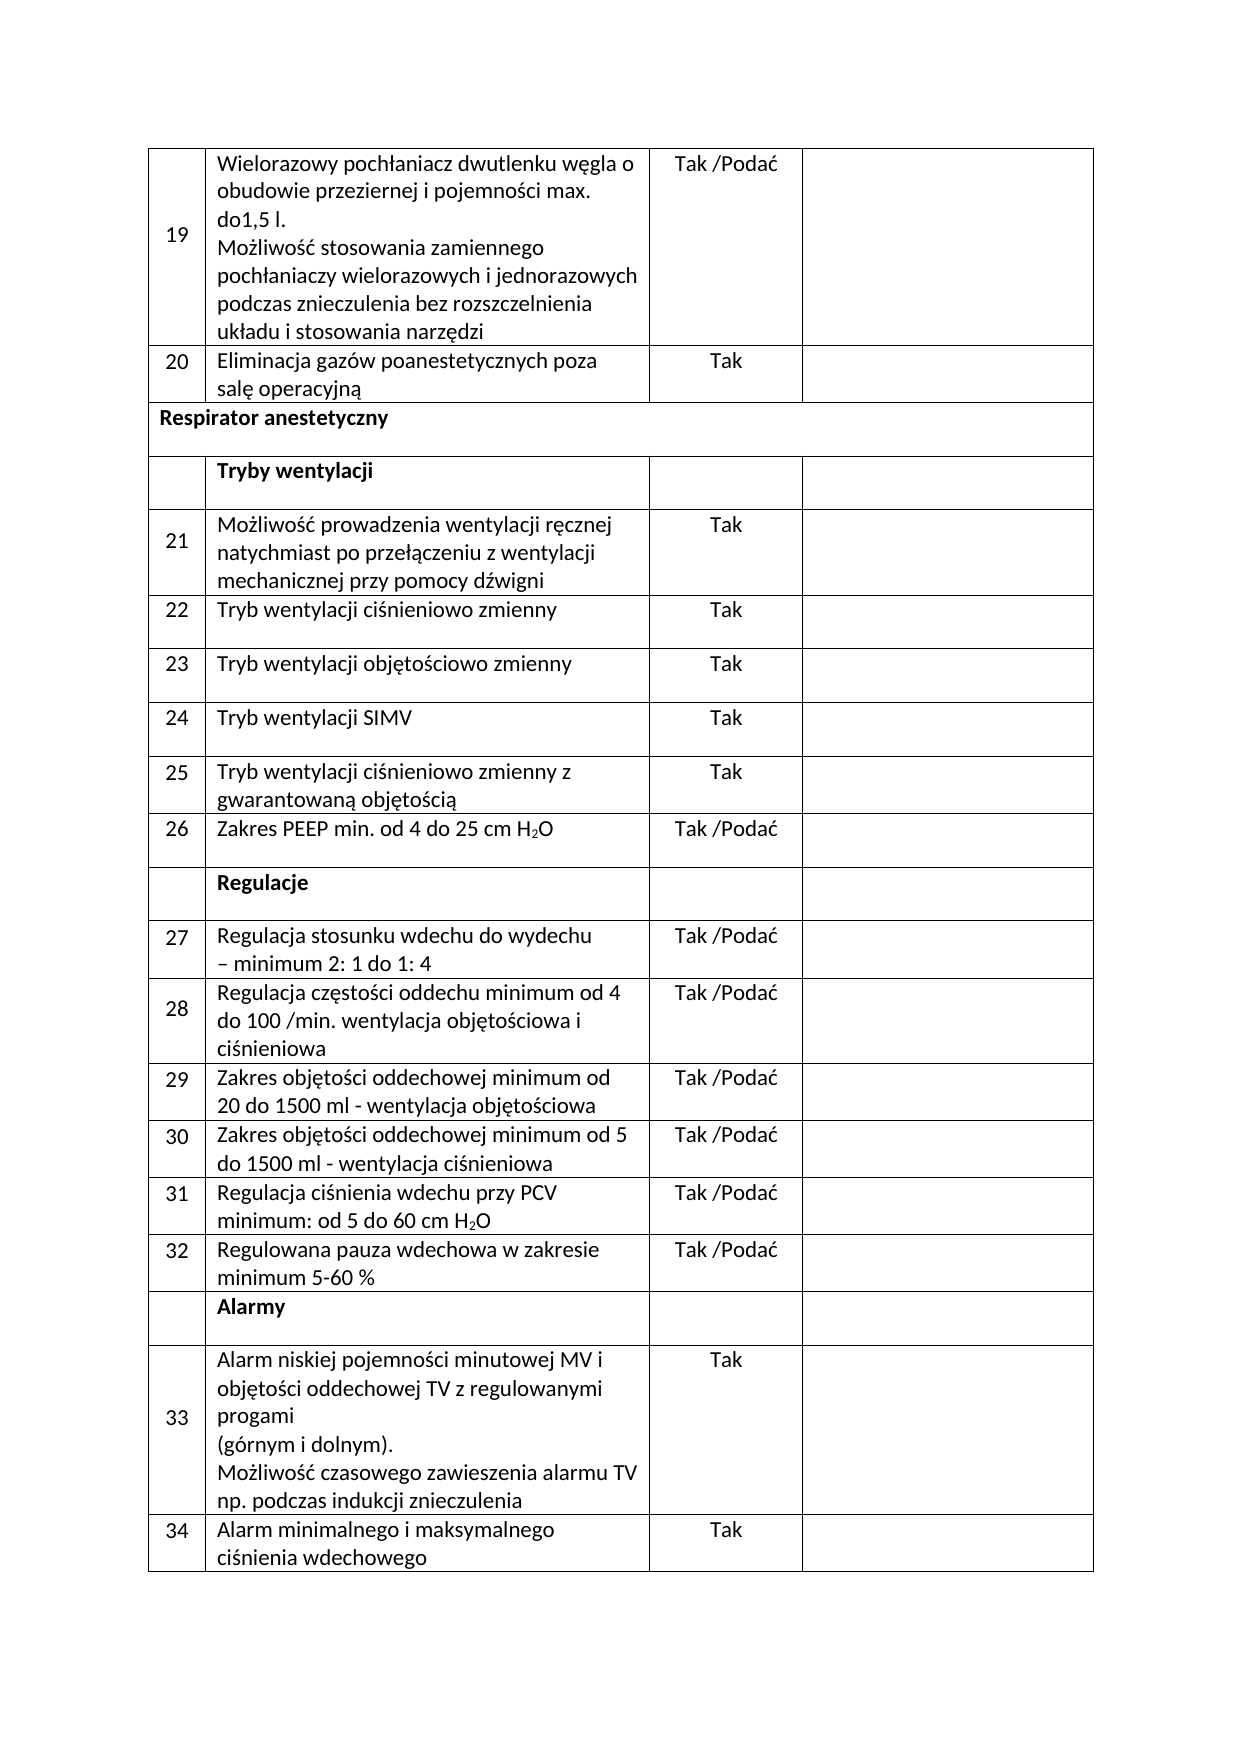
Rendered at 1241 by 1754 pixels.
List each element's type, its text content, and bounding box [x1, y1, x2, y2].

table_cell 27 [149, 921, 205, 977]
table_cell [803, 1121, 1093, 1177]
table_cell [650, 1292, 802, 1344]
table_cell Eliminacja gazów poanestetycznych poza salę operacyjną [206, 346, 649, 402]
table_cell Tryb wentylacji ciśnieniowo zmienny z gwarantowaną objętością [206, 757, 649, 813]
table_cell [149, 868, 205, 920]
table_cell [803, 921, 1093, 977]
table_cell Alarmy [206, 1292, 649, 1344]
table_cell [803, 979, 1093, 1062]
table_cell Tak /Podać [650, 1178, 802, 1234]
table_cell [803, 757, 1093, 813]
table_cell [803, 868, 1093, 920]
table_cell 29 [149, 1064, 205, 1119]
table_cell 33 [149, 1346, 205, 1514]
table_cell Tak /Podać [650, 1121, 802, 1177]
table_cell 24 [149, 703, 205, 756]
table_cell Zakres objętości oddechowej minimum od 5 do 1500 ml - wentylacja ciśnieniowa [206, 1121, 649, 1177]
table_cell Zakres objętości oddechowej minimum od 20 do 1500 ml - wentylacja objętościowa [206, 1064, 649, 1119]
table_cell Tak [650, 1515, 802, 1571]
table_cell Tak [650, 596, 802, 648]
table_cell Tak /Podać [650, 149, 802, 345]
table_cell [803, 457, 1093, 509]
table_cell [803, 1292, 1093, 1344]
table_cell [803, 1064, 1093, 1119]
table_cell [650, 457, 802, 509]
table_cell [803, 596, 1093, 648]
table_cell Tryby wentylacji [206, 457, 649, 509]
table_cell Tak /Podać [650, 1235, 802, 1291]
table_cell 23 [149, 649, 205, 702]
table_cell [803, 149, 1093, 345]
table_cell 22 [149, 596, 205, 648]
table_cell [803, 649, 1093, 702]
table_cell Tak [650, 703, 802, 756]
table_cell [803, 703, 1093, 756]
table_cell Tak /Podać [650, 1064, 802, 1119]
table_cell 30 [149, 1121, 205, 1177]
table_cell Regulacje [206, 868, 649, 920]
table_cell Tak [650, 757, 802, 813]
table_cell Tak /Podać [650, 921, 802, 977]
table_cell Możliwość prowadzenia wentylacji ręcznej natychmiast po przełączeniu z wentylacji mechanicznej przy pomocy dźwigni [206, 510, 649, 594]
table_cell 19 [149, 149, 205, 345]
table_cell Regulacja częstości oddechu minimum od 4 do 100 /min. wentylacja objętościowa i ciśnieniowa [206, 979, 649, 1062]
table_cell [650, 868, 802, 920]
table_cell [803, 346, 1093, 402]
table_cell Tryb wentylacji SIMV [206, 703, 649, 756]
table_cell Tak [650, 649, 802, 702]
table_cell Alarm minimalnego i maksymalnego ciśnienia wdechowego [206, 1515, 649, 1571]
table_cell [803, 510, 1093, 594]
table_cell [803, 814, 1093, 867]
table_cell Tak [650, 510, 802, 594]
table_cell [803, 1346, 1093, 1514]
table_cell 25 [149, 757, 205, 813]
table_cell [803, 1178, 1093, 1234]
table_cell Regulacja stosunku wdechu do wydechu – minimum 2: 1 do 1: 4 [206, 921, 649, 977]
table_cell [149, 1292, 205, 1344]
table_cell Tak [650, 1346, 802, 1514]
table_cell 32 [149, 1235, 205, 1291]
table_cell 34 [149, 1515, 205, 1571]
table_cell [149, 457, 205, 509]
table_cell Respirator anestetyczny [149, 403, 1093, 456]
table_cell Tak /Podać [650, 979, 802, 1062]
table_cell Regulacja ciśnienia wdechu przy PCV minimum: od 5 do 60 cm H2O [206, 1178, 649, 1234]
table_cell 26 [149, 814, 205, 867]
table_cell Tak [650, 346, 802, 402]
table_cell 20 [149, 346, 205, 402]
table_cell Alarm niskiej pojemności minutowej MV i objętości oddechowej TV z regulowanymi progami (górnym i dolnym). Możliwość czasowego zawieszenia alarmu TV np. podczas indukcji znieczulenia [206, 1346, 649, 1514]
table_cell Regulowana pauza wdechowa w zakresie minimum 5-60 % [206, 1235, 649, 1291]
table_cell 21 [149, 510, 205, 594]
table_cell 31 [149, 1178, 205, 1234]
table_cell Tryb wentylacji ciśnieniowo zmienny [206, 596, 649, 648]
table_cell Tryb wentylacji objętościowo zmienny [206, 649, 649, 702]
table_cell Tak /Podać [650, 814, 802, 867]
table_cell [803, 1235, 1093, 1291]
table_cell Zakres PEEP min. od 4 do 25 cm H2O [206, 814, 649, 867]
table_cell [803, 1515, 1093, 1571]
table_cell Wielorazowy pochłaniacz dwutlenku węgla o obudowie przeziernej i pojemności max. do1,5 l. Możliwość stosowania zamiennego pochłaniaczy wielorazowych i jednorazowych podczas znieczulenia bez rozszczelnienia układu i stosowania narzędzi [206, 149, 649, 345]
table_cell 28 [149, 979, 205, 1062]
